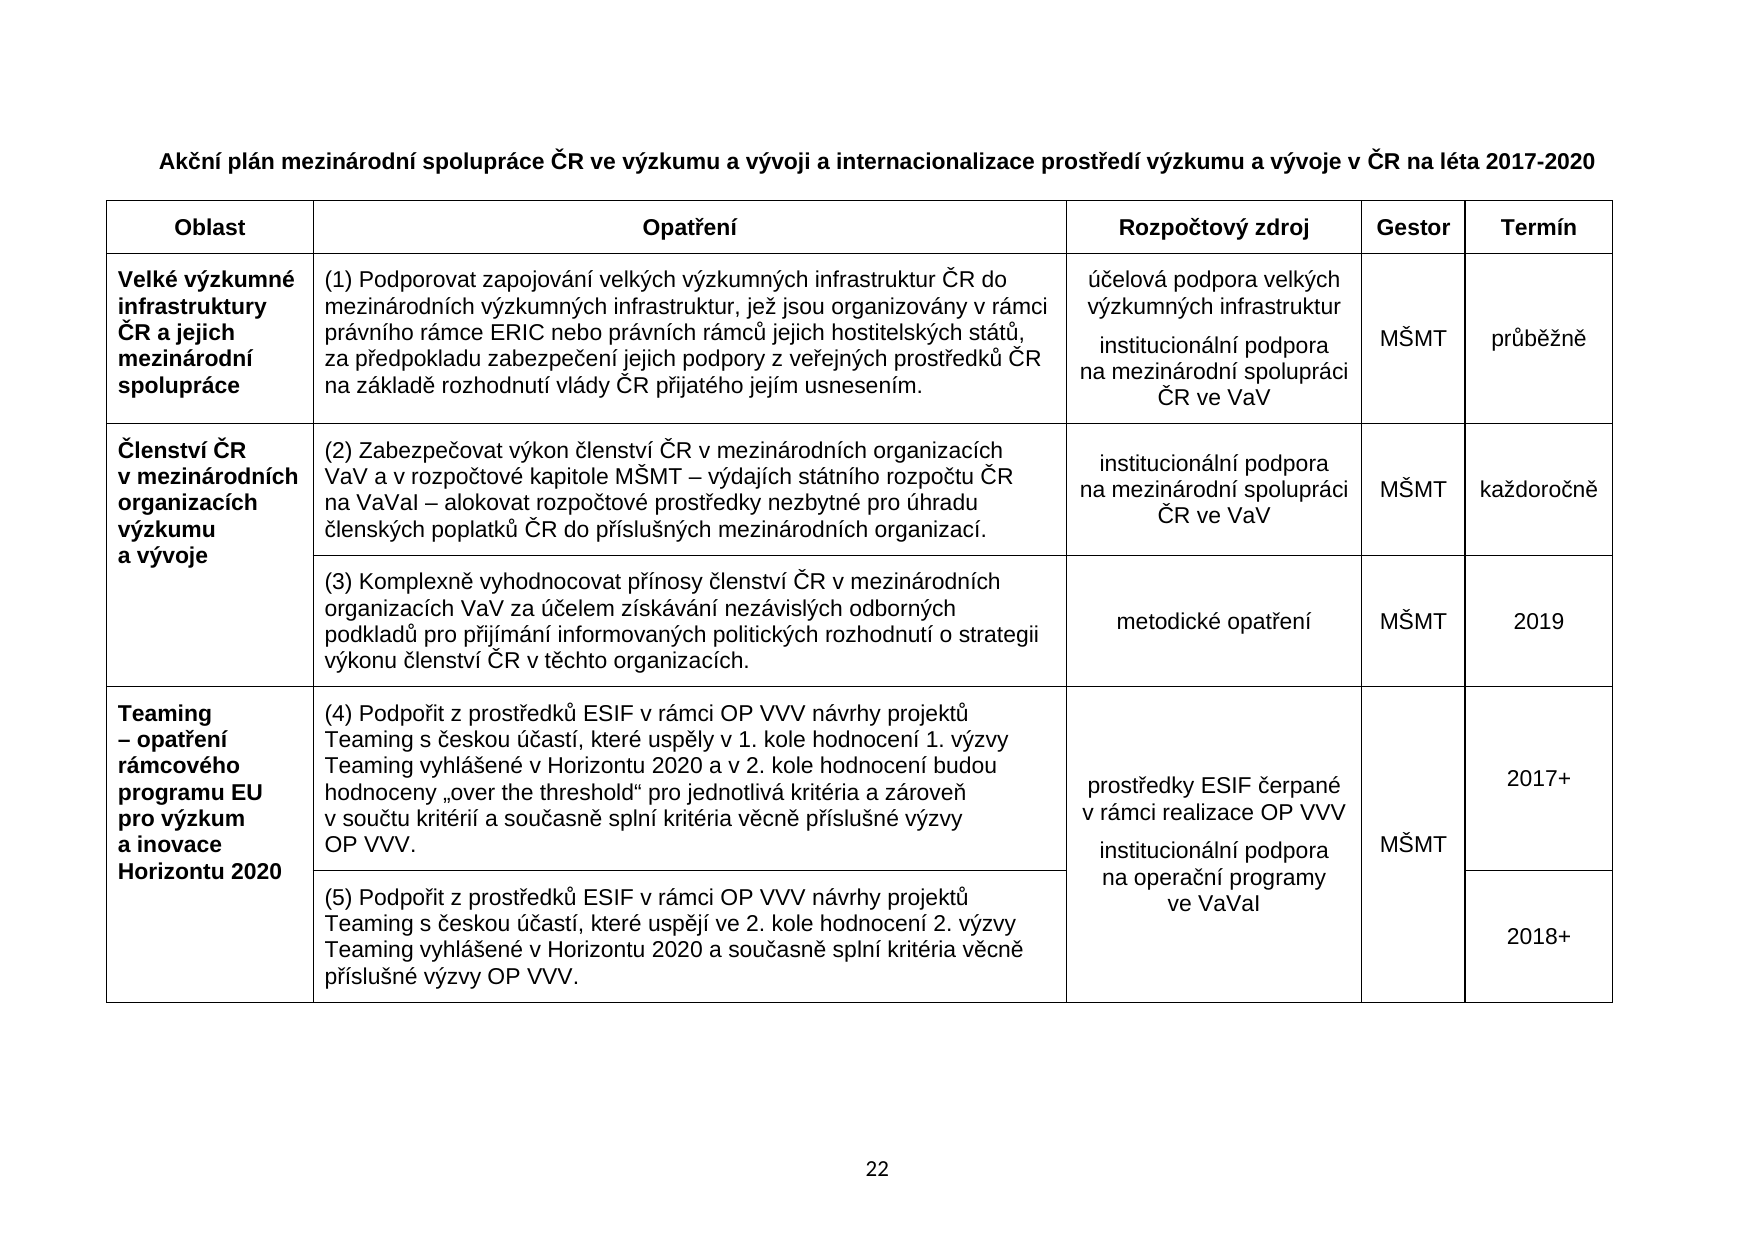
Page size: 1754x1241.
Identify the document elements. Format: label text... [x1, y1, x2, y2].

table_cell Teaming – opatření rámcového programu EU pro výzkum a inovace Horizontu 2020 [107, 687, 313, 1002]
table_cell (2) Zabezpečovat výkon členství ČR v mezinárodních organizacích VaV a v rozpočtové kapitole MŠMT – výdajích státního rozpočtu ČR na VaVaI – alokovat rozpočtové prostředky nezbytné pro úhradu členských poplatků ČR do příslušných mezinárodních organizací. [314, 424, 1066, 554]
table_cell účelová podpora velkých výzkumných infrastruktur institucionální podpora na mezinárodní spolupráci ČR ve VaV [1067, 254, 1361, 423]
table_cell 2017+ [1466, 687, 1612, 870]
table_cell institucionální podpora na mezinárodní spolupráci ČR ve VaV [1067, 424, 1361, 554]
table_cell (5) Podpořit z prostředků ESIF v rámci OP VVV návrhy projektů Teaming s českou účastí, které uspějí ve 2. kole hodnocení 2. výzvy Teaming vyhlášené v Horizontu 2020 a současně splní kritéria věcně příslušné výzvy OP VVV. [314, 871, 1066, 1002]
table_header Opatření [314, 201, 1066, 253]
table_cell Členství ČR v mezinárodních organizacích výzkumu a vývoje [107, 424, 313, 686]
table_cell prostředky ESIF čerpané v rámci realizace OP VVV institucionální podpora na operační programy ve VaVaI [1067, 687, 1361, 1002]
table_header Gestor [1362, 201, 1464, 253]
table_cell MŠMT [1362, 254, 1464, 423]
table_cell metodické opatření [1067, 556, 1361, 686]
table_cell 2018+ [1466, 871, 1612, 1002]
table_cell MŠMT [1362, 556, 1464, 686]
table_header Rozpočtový zdroj [1067, 201, 1361, 253]
table_cell (4) Podpořit z prostředků ESIF v rámci OP VVV návrhy projektů Teaming s českou účastí, které uspěly v 1. kole hodnocení 1. výzvy Teaming vyhlášené v Horizontu 2020 a v 2. kole hodnocení budou hodnoceny „over the threshold“ pro jednotlivá kritéria a zároveň v součtu kritérií a současně splní kritéria věcně příslušné výzvy OP VVV. [314, 687, 1066, 870]
table_cell Velké výzkumné infrastruktury ČR a jejich mezinárodní spolupráce [107, 254, 313, 423]
table_header Termín [1466, 201, 1612, 253]
table_cell MŠMT [1362, 424, 1464, 554]
table_cell průběžně [1466, 254, 1612, 423]
table_cell MŠMT [1362, 687, 1464, 1002]
table_header Oblast [107, 201, 313, 253]
text Akční plán mezinárodní spolupráce ČR ve výzkumu a vývoji a internacionalizace prostředí výzkumu a vývoje v ČR na léta 2017-2020 [148, 148, 1606, 174]
table_cell (3) Komplexně vyhodnocovat přínosy členství ČR v mezinárodních organizacích VaV za účelem získávání nezávislých odborných podkladů pro přijímání informovaných politických rozhodnutí o strategii výkonu členství ČR v těchto organizacích. [314, 556, 1066, 686]
table_cell (1) Podporovat zapojování velkých výzkumných infrastruktur ČR do mezinárodních výzkumných infrastruktur, jež jsou organizovány v rámci právního rámce ERIC nebo právních rámců jejich hostitelských států, za předpokladu zabezpečení jejich podpory z veřejných prostředků ČR na základě rozhodnutí vlády ČR přijatého jejím usnesením. [314, 254, 1066, 423]
table_cell 2019 [1466, 556, 1612, 686]
table_cell každoročně [1466, 424, 1612, 554]
